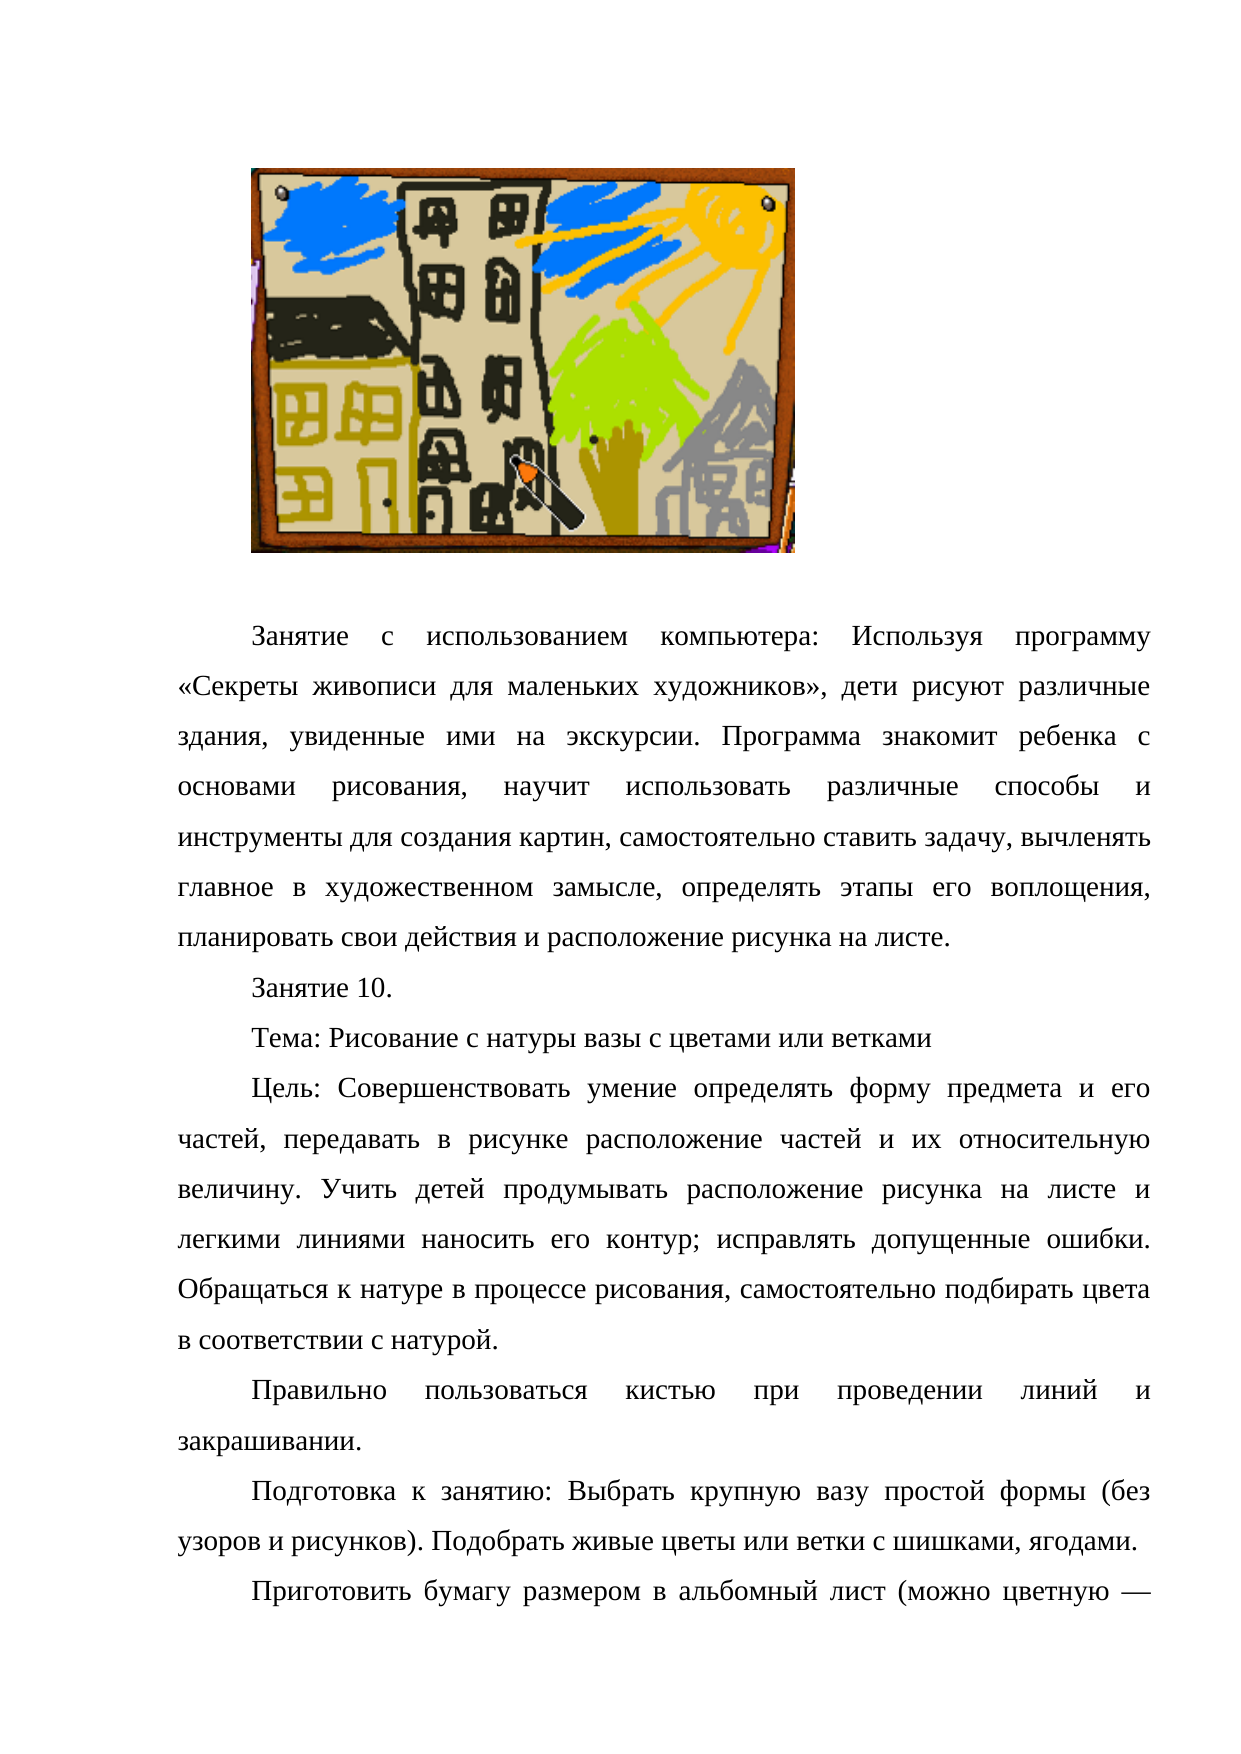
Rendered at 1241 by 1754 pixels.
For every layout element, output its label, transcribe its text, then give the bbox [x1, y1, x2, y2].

text Тема: Рисование с натуры вазы с цветами или ветками [177, 1020, 1152, 1054]
text Цель: Совершенствовать умение определять форму предмета и его частей, передавать в рисунке расположение частей и их относительную величину. Учить детей продумывать расположение рисунка на листе и легкими линиями наносить его контур; исправлять допущенные ошибки. Обращаться к натуре в процессе рисования, самостоятельно подбирать цвета в соответствии с натурой. [177, 1070, 1152, 1356]
picture [251, 168, 795, 553]
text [177, 1573, 1152, 1607]
subtitle Занятие с использованием компьютера: Используя программу «Секреты живописи для маленьких художников», дети рисуют различные здания, увиденные ими на экскурсии. Программа знакомит ребенка с основами рисования, научит использовать различные способы и инструменты для создания картин, самостоятельно ставить задачу, вычленять главное в художественном замысле, определять этапы его воплощения, планировать свои действия и расположение рисунка на листе. [177, 618, 1152, 953]
text Правильно пользоваться кистью при проведении линий и закрашивании. [177, 1372, 1152, 1456]
text Занятие 10. [177, 970, 1152, 1003]
text Подготовка к занятию: Выбрать крупную вазу простой формы (без узоров и рисунков). Подобрать живые цветы или ветки с шишками, ягодами. [177, 1473, 1152, 1557]
